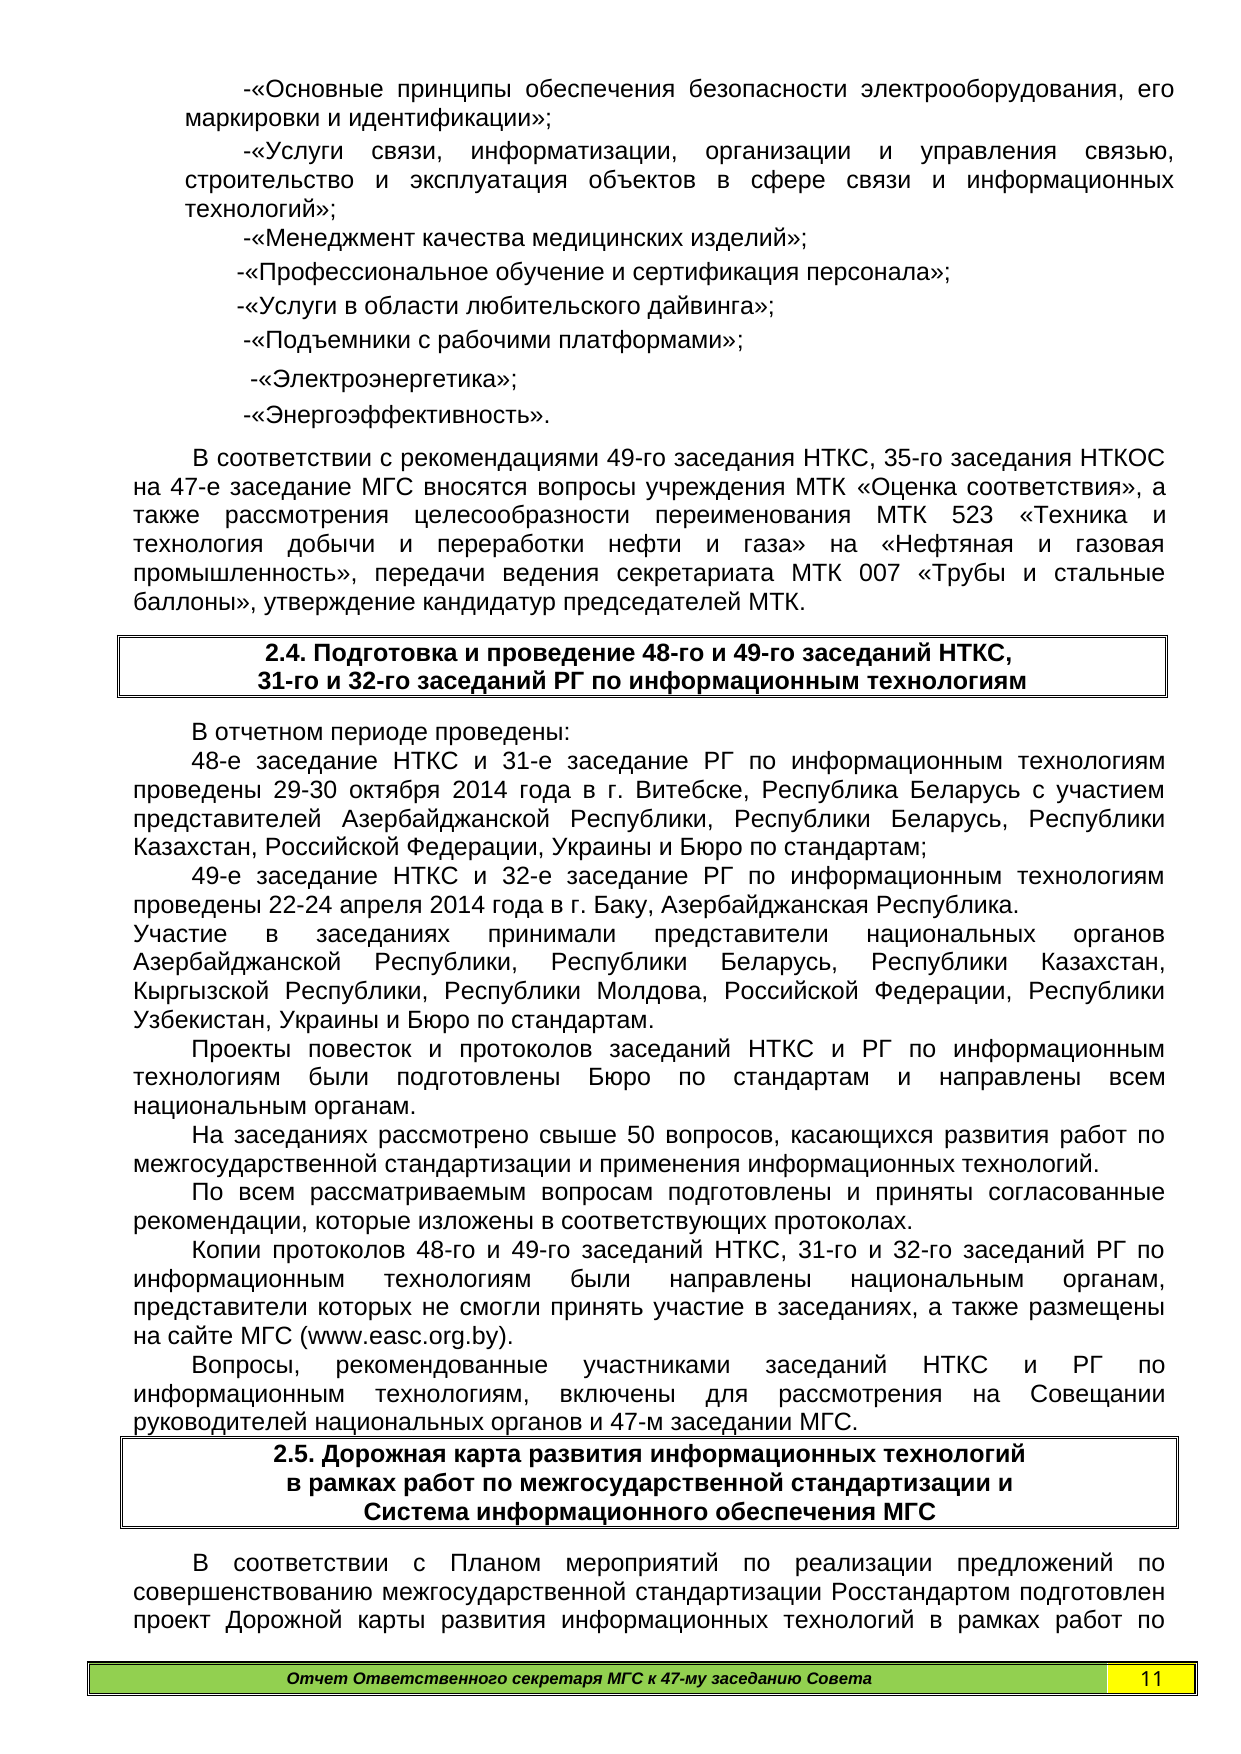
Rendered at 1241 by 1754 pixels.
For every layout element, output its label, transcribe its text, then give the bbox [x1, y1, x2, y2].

table_cell -«Энергоэффективность». [118, 400, 1183, 443]
text В соответствии с рекомендациями 49-го заседания НТКС, 35-го заседания НТКОС на 47-е заседание МГС вносятся вопросы учреждения МТК «Оценка соответствия», а также рассмотрения целесообразности переименования МТК 523 «Техника и технология добычи и переработки нефти и газа» на «Нефтяная и газовая промышленность», передачи ведения секретариата МТК 007 «Трубы и стальные баллоны», утверждение кандидатур председателей МТК. [133, 443, 1166, 615]
table_cell -«Менеджмент качества медицинских изделий»; [118, 223, 1183, 257]
text Проекты повесток и протоколов заседаний НТКС и РГ по информационным технологиям были подготовлены Бюро по стандартам и направлены всем национальным органам. [133, 1034, 1166, 1120]
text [133, 1548, 1166, 1634]
text По всем рассматриваемым вопросам подготовлены и приняты согласованные рекомендации, которые изложены в соответствующих протоколах. [133, 1177, 1166, 1235]
text В отчетном периоде проведены: [133, 717, 1166, 746]
table_cell -«Услуги в области любительского дайвинга»; [118, 291, 1183, 326]
table_header 2.4. Подготовка и проведение 48-го и 49-го заседаний НТКС, 31-го и 32-го заседаний РГ по информационным технологиям [120, 638, 1165, 695]
text Вопросы, рекомендованные участниками заседаний НТКС и РГ по информационным технологиям, включены для рассмотрения на Совещании руководителей национальных органов и 47-м заседании МГС. [133, 1350, 1166, 1436]
text На заседаниях рассмотрено свыше 50 вопросов, касающихся развития работ по межгосударственной стандартизации и применения информационных технологий. [133, 1120, 1166, 1177]
text Копии протоколов 48-го и 49-го заседаний НТКС, 31-го и 32-го заседаний РГ по информационным технологиям были направлены национальным органам, представители которых не смогли принять участие в заседаниях, а также размещены на сайте МГС (www.easc.org.by). [133, 1235, 1166, 1350]
text Участие в заседаниях принимали представители национальных органов Азербайджанской Республики, Республики Беларусь, Республики Казахстан, Кыргызской Республики, Республики Молдова, Российской Федерации, Республики Узбекистан, Украины и Бюро по стандартам. [133, 919, 1166, 1034]
table_header 2.5. Дорожная карта развития информационных технологий в рамках работ по межгосударственной стандартизации и Система информационного обеспечения МГС [123, 1439, 1176, 1526]
table_cell -«Электроэнергетика»; [118, 364, 1183, 399]
text 49-е заседание НТКС и 32-е заседание РГ по информационным технологиям проведены 22-24 апреля 2014 года в г. Баку, Азербайджанская Республика. [133, 861, 1166, 919]
table_header -«Основные принципы обеспечения безопасности электрооборудования, его маркировки и идентификации»; [118, 74, 1183, 136]
table_cell -«Профессиональное обучение и сертификация персонала»; [118, 257, 1183, 291]
text 48-е заседание НТКС и 31-е заседание РГ по информационным технологиям проведены 29-30 октября 2014 года в г. Витебске, Республика Беларусь с участием представителей Азербайджанской Республики, Республики Беларусь, Республики Казахстан, Российской Федерации, Украины и Бюро по стандартам; [133, 746, 1166, 861]
table_cell -«Услуги связи, информатизации, организации и управления связью, строительство и эксплуатация объектов в сфере связи и информационных технологий»; [118, 136, 1183, 223]
table_cell -«Подъемники с рабочими платформами»; [118, 326, 1183, 364]
